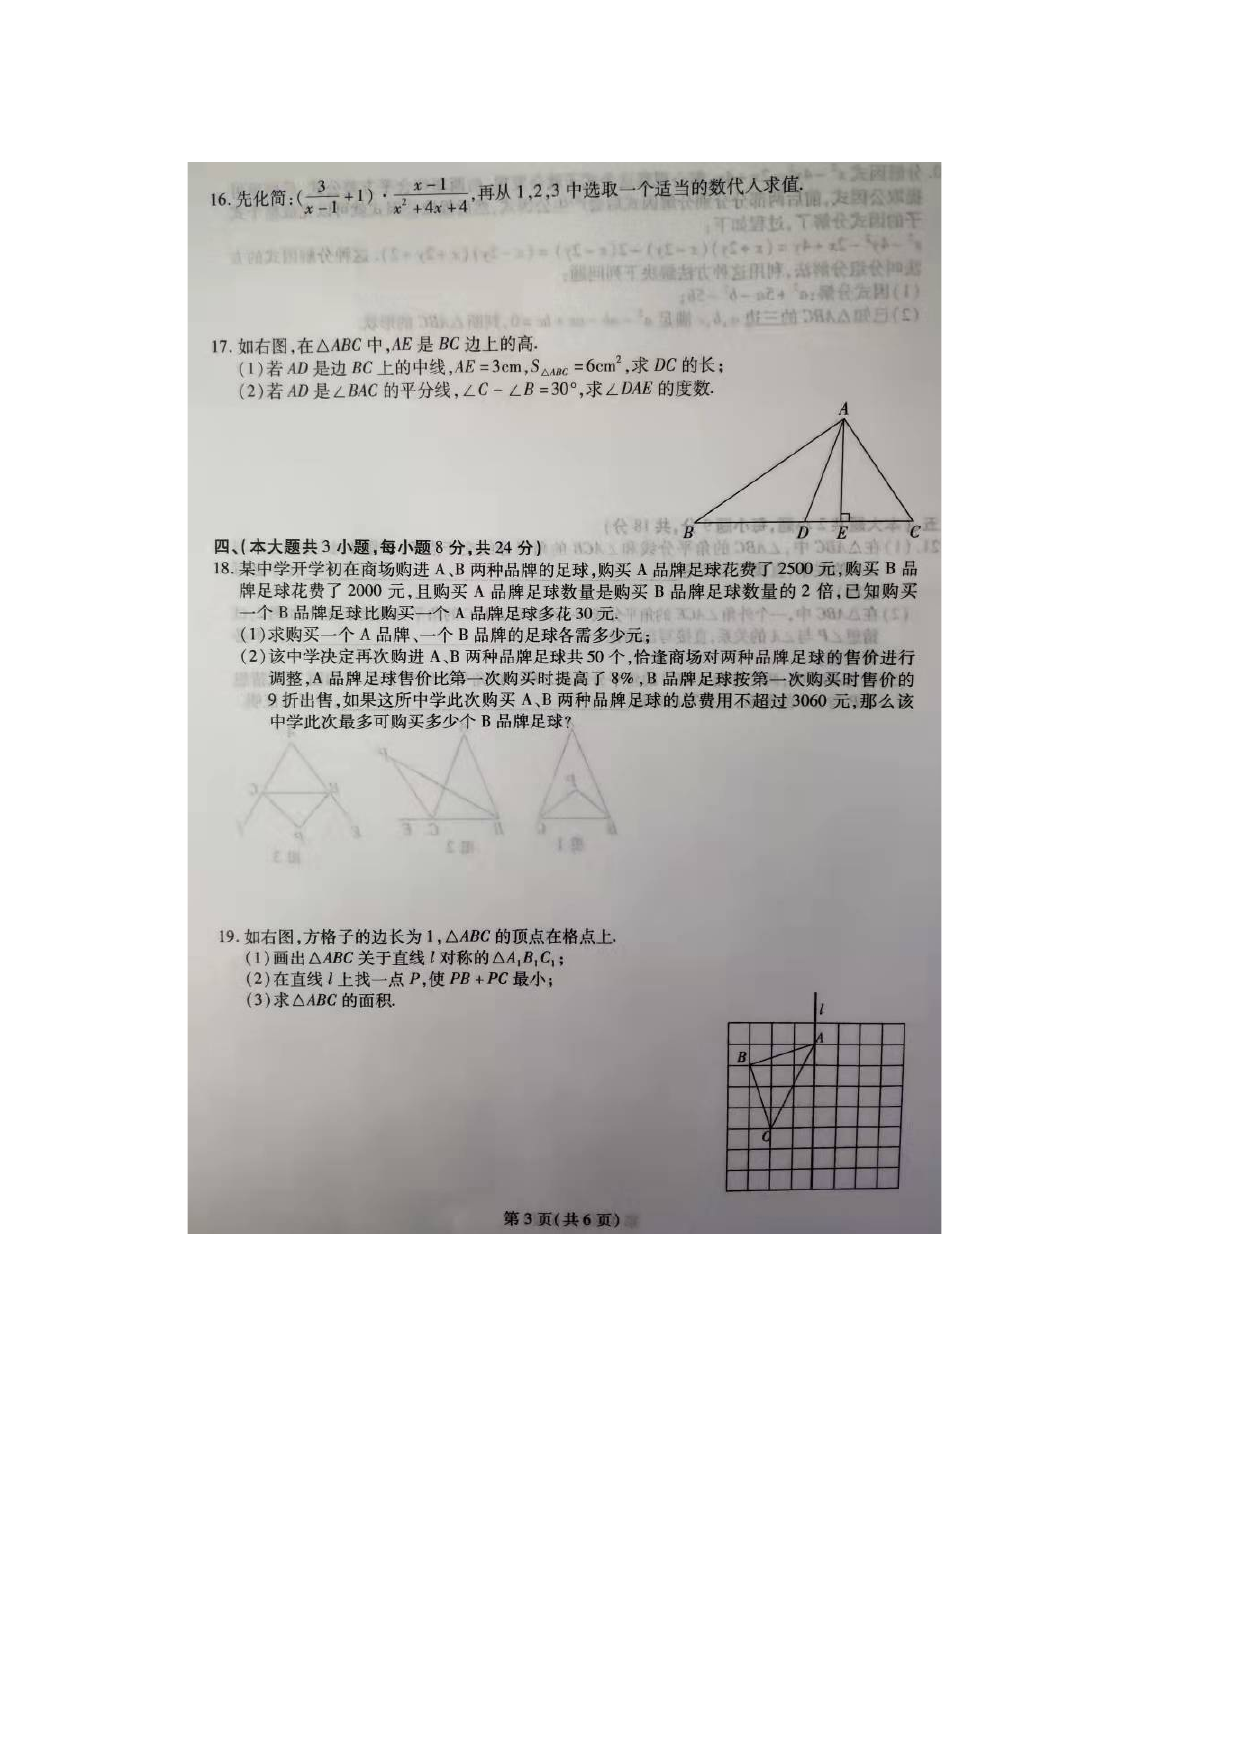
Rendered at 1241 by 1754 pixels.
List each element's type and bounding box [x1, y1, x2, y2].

picture [187, 162, 942, 1234]
